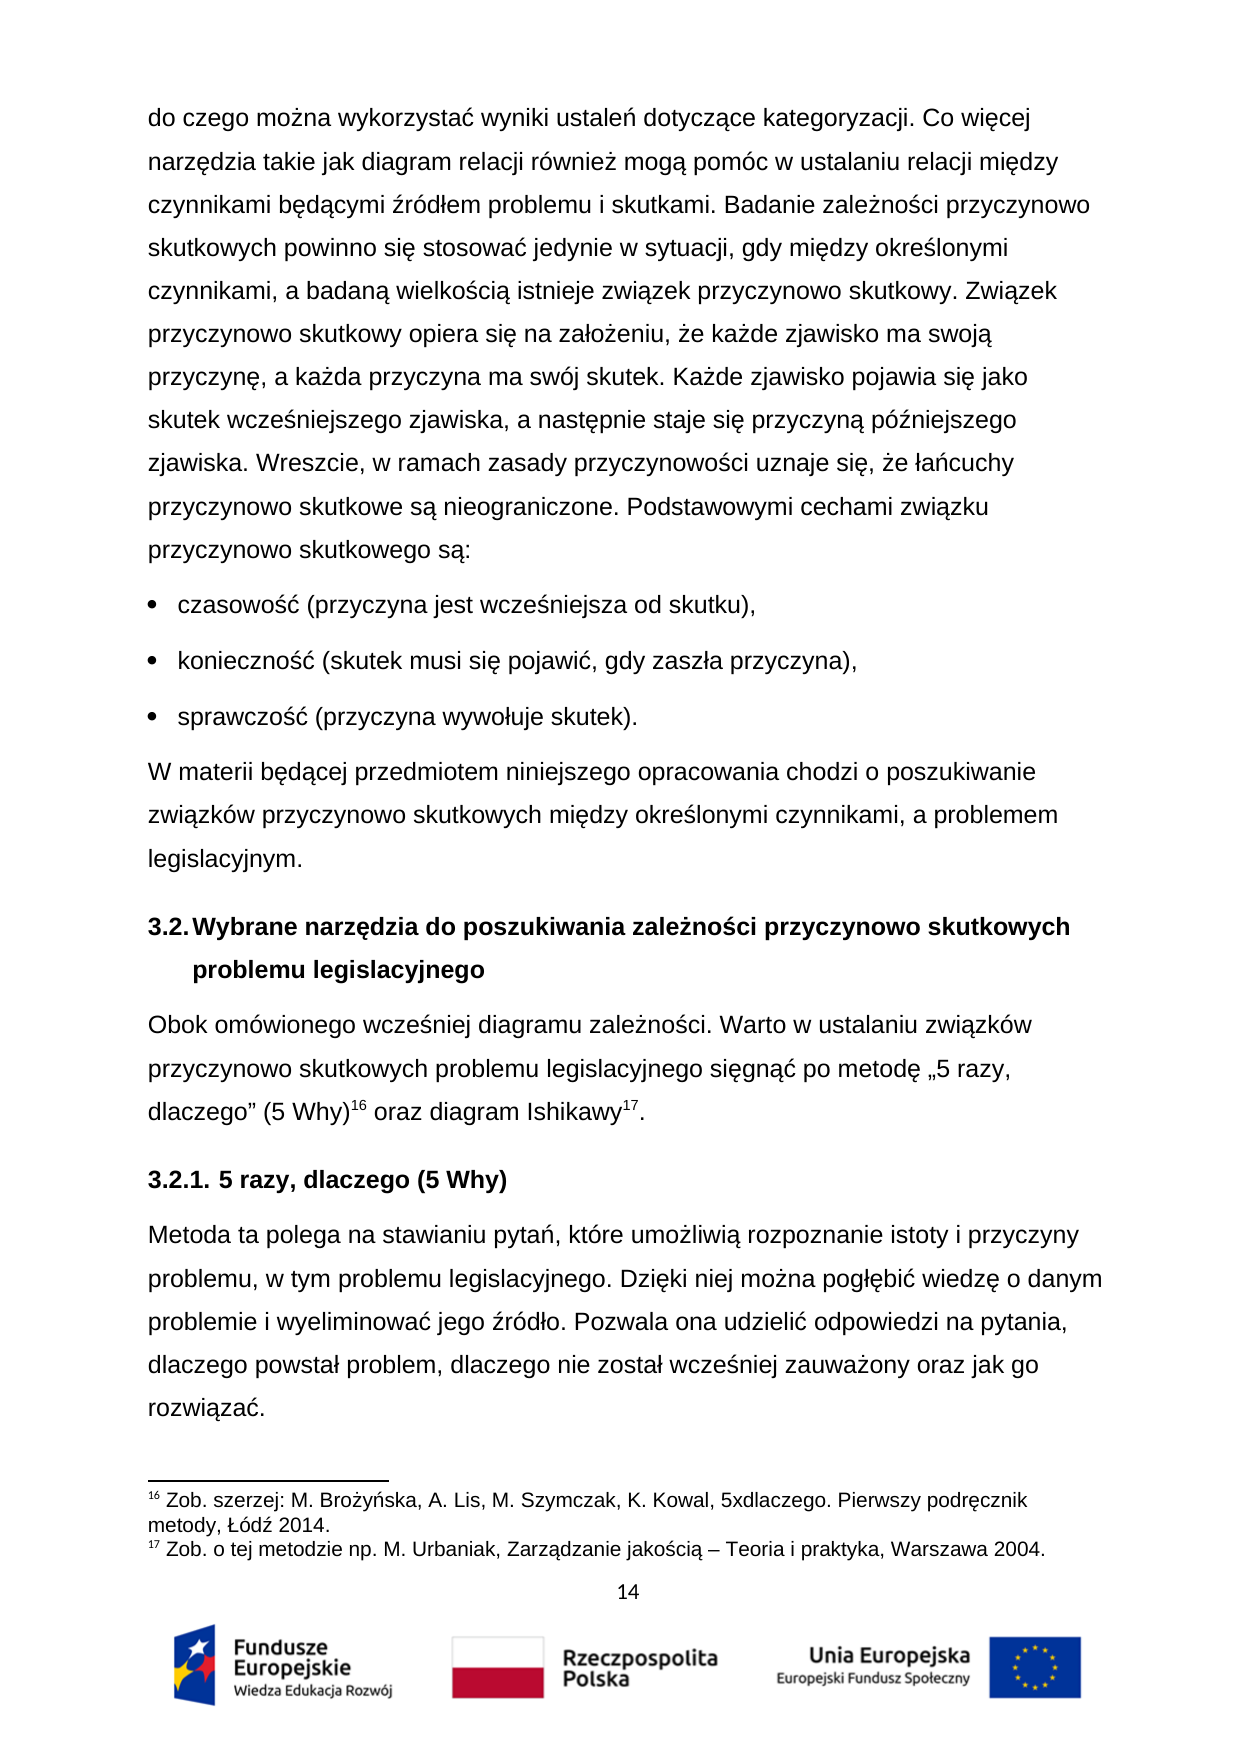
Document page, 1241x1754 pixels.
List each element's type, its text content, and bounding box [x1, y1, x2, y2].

list czasowość (przyczyna jest wcześniejsza od skutku), [148, 590, 1107, 619]
list konieczność (skutek musi się pojawić, gdy zaszła przyczyna), [148, 646, 1107, 675]
text W materii będącej przedmiotem niniejszego opracowania chodzi o poszukiwanie związków przyczynowo skutkowych między określonymi czynnikami, a problemem legislacyjnym. [148, 757, 1107, 872]
text Metoda ta polega na stawianiu pytań, które umożliwią rozpoznanie istoty i przyczyny problemu, w tym problemu legislacyjnego. Dzięki niej można pogłębić wiedzę o danym problemie i wyeliminować jego źródło. Pozwala ona udzielić odpowiedzi na pytania, dlaczego powstał problem, dlaczego nie został wcześniej zauważony oraz jak go rozwiązać. [148, 1221, 1107, 1422]
subtitle 5 razy, dlaczego (5 Why) [148, 1165, 1107, 1194]
text Obok omówionego wcześniej diagramu zależności. Warto w ustalaniu związków przyczynowo skutkowych problemu legislacyjnego sięgnąć po metodę „5 razy, dlaczego” (5 Why) oraz diagram Ishikawy. [148, 1011, 1107, 1126]
list sprawczość (przyczyna wywołuje skutek). [148, 702, 1107, 731]
subtitle Wybrane narzędzia do poszukiwania zależności przyczynowo skutkowych problemu legislacyjnego [148, 912, 1107, 984]
picture [154, 1605, 1101, 1726]
